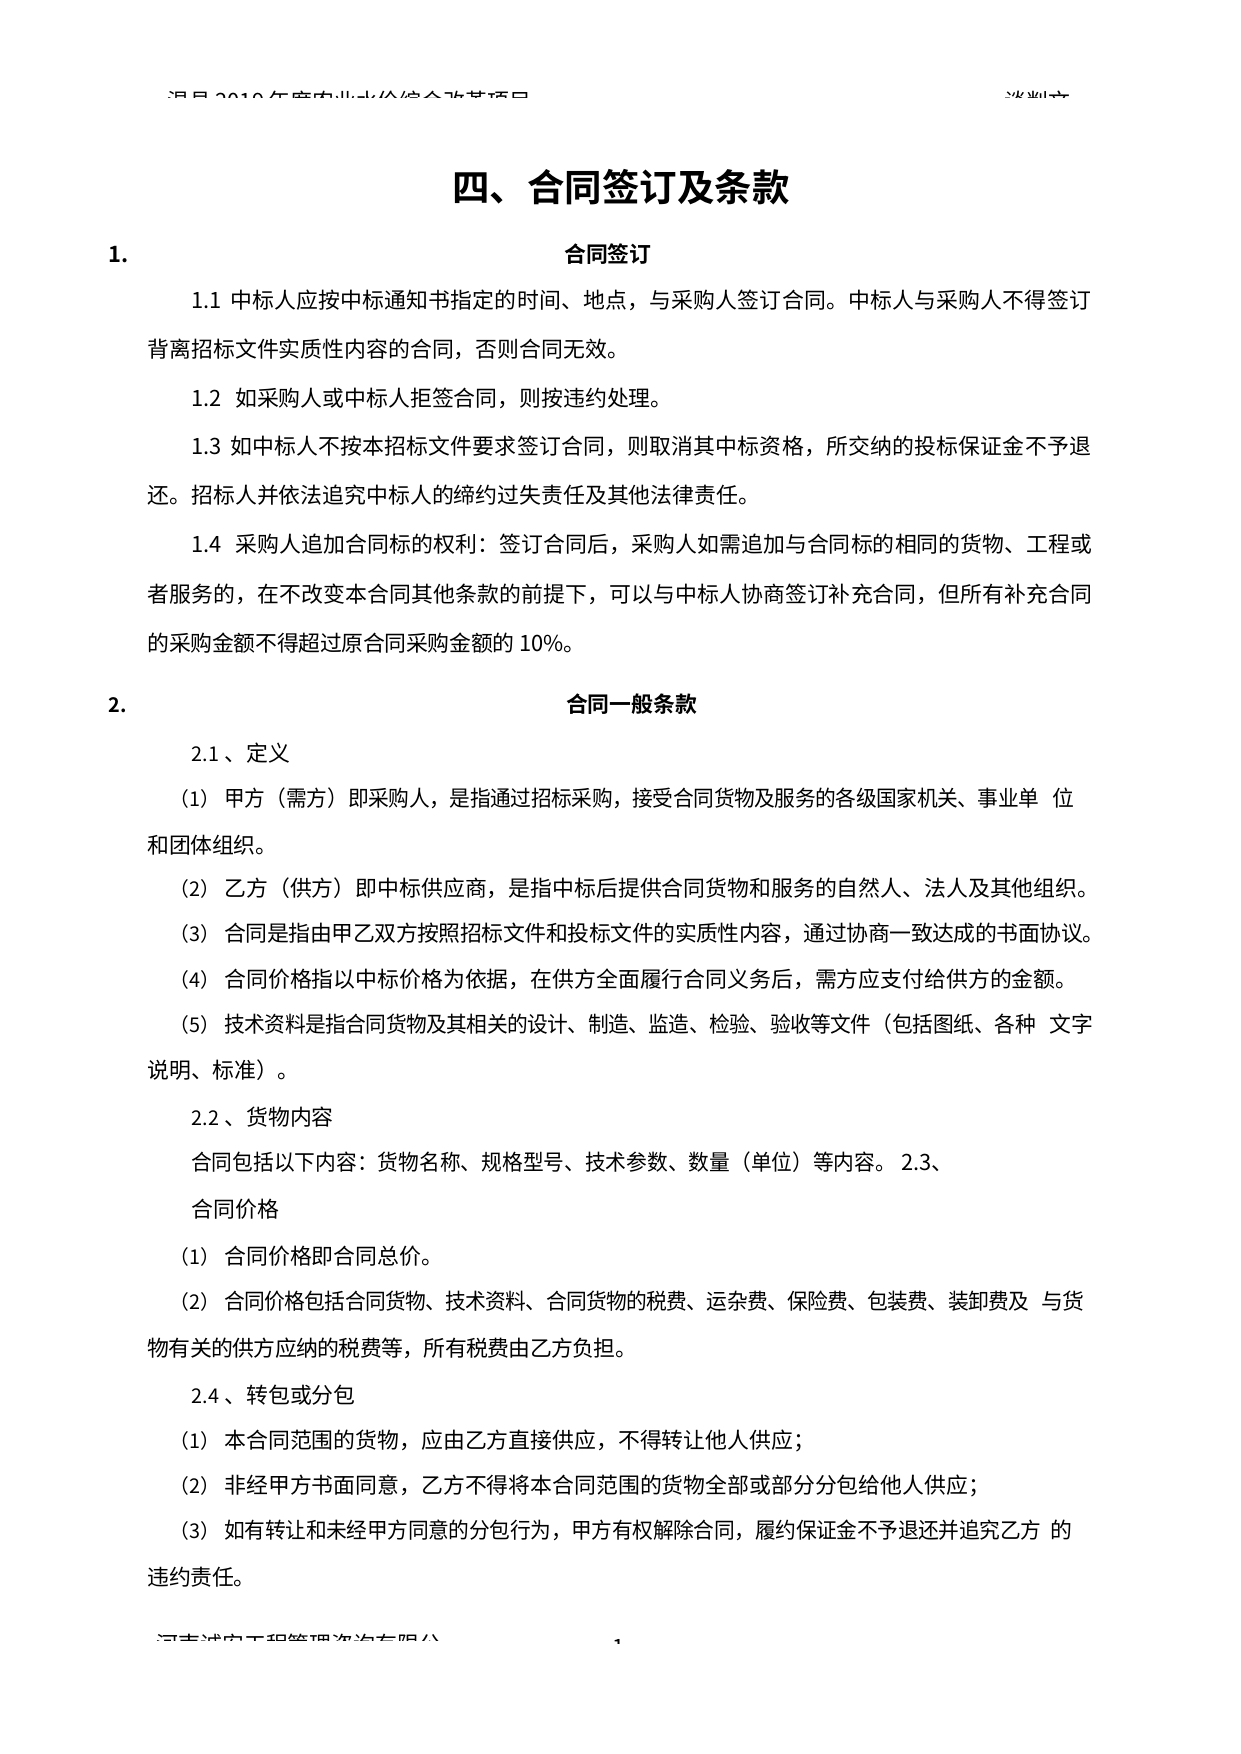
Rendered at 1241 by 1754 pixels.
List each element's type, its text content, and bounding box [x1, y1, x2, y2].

list 采购人追加合同标的权利：签订合同后，采购人如需追加与合同标的相同的货物、工程或者服务的，在不改变本合同其他条款的前提下，可以与中标人协商签订补充合同，但所有补充合同的采购金额不得超过原合同采购金额的 10%。 [147, 527, 1093, 658]
list 非经甲方书面同意，乙方不得将本合同范围的货物全部或部分分包给他人供应； [169, 1468, 1136, 1500]
text 合同包括以下内容：货物名称、规格型号、技术参数、数量（单位）等内容。 2.3、合同价格 [191, 1145, 935, 1224]
list 、定义 [191, 736, 1136, 768]
list 乙方（供方）即中标供应商，是指中标后提供合同货物和服务的自然人、法人及其他组织。 [169, 875, 1136, 902]
list 中标人应按中标通知书指定的时间、地点，与采购人签订合同。中标人与采购人不得签订背离招标文件实质性内容的合同，否则合同无效。 [147, 283, 1093, 364]
list 如有转让和未经甲方同意的分包行为，甲方有权解除合同，履约保证金不予退还并追究乙方 的违约责任。 [147, 1513, 1093, 1592]
list 本合同范围的货物，应由乙方直接供应，不得转让他人供应； [169, 1423, 1136, 1454]
list 、转包或分包 [191, 1378, 1136, 1409]
subtitle 四、合同签订及条款 [108, 158, 1133, 212]
list 合同价格包括合同货物、技术资料、合同货物的税费、运杂费、保险费、包装费、装卸费及 与货物有关的供方应纳的税费等，所有税费由乙方负担。 [147, 1284, 1093, 1362]
list 技术资料是指合同货物及其相关的设计、制造、监造、检验、验收等文件（包括图纸、各种 文字说明、标准）。 [147, 1007, 1093, 1085]
list 甲方（需方）即采购人，是指通过招标采购，接受合同货物及服务的各级国家机关、事业单 位和团体组织。 [147, 781, 1093, 860]
list 合同价格指以中标价格为依据，在供方全面履行合同义务后，需方应支付给供方的金额。 [169, 962, 1136, 993]
subtitle 合同一般条款 [108, 687, 1132, 719]
list 合同是指由甲乙双方按照招标文件和投标文件的实质性内容，通过协商一致达成的书面协议。 [169, 916, 1136, 948]
list 合同签订 [108, 237, 1132, 268]
list 合同价格即合同总价。 [169, 1239, 1136, 1271]
list 如采购人或中标人拒签合同，则按违约处理。 [191, 381, 1136, 413]
list 如中标人不按本招标文件要求签订合同，则取消其中标资格，所交纳的投标保证金不予退还。招标人并依法追究中标人的缔约过失责任及其他法律责任。 [147, 429, 1093, 510]
list 、货物内容 [191, 1100, 1136, 1132]
